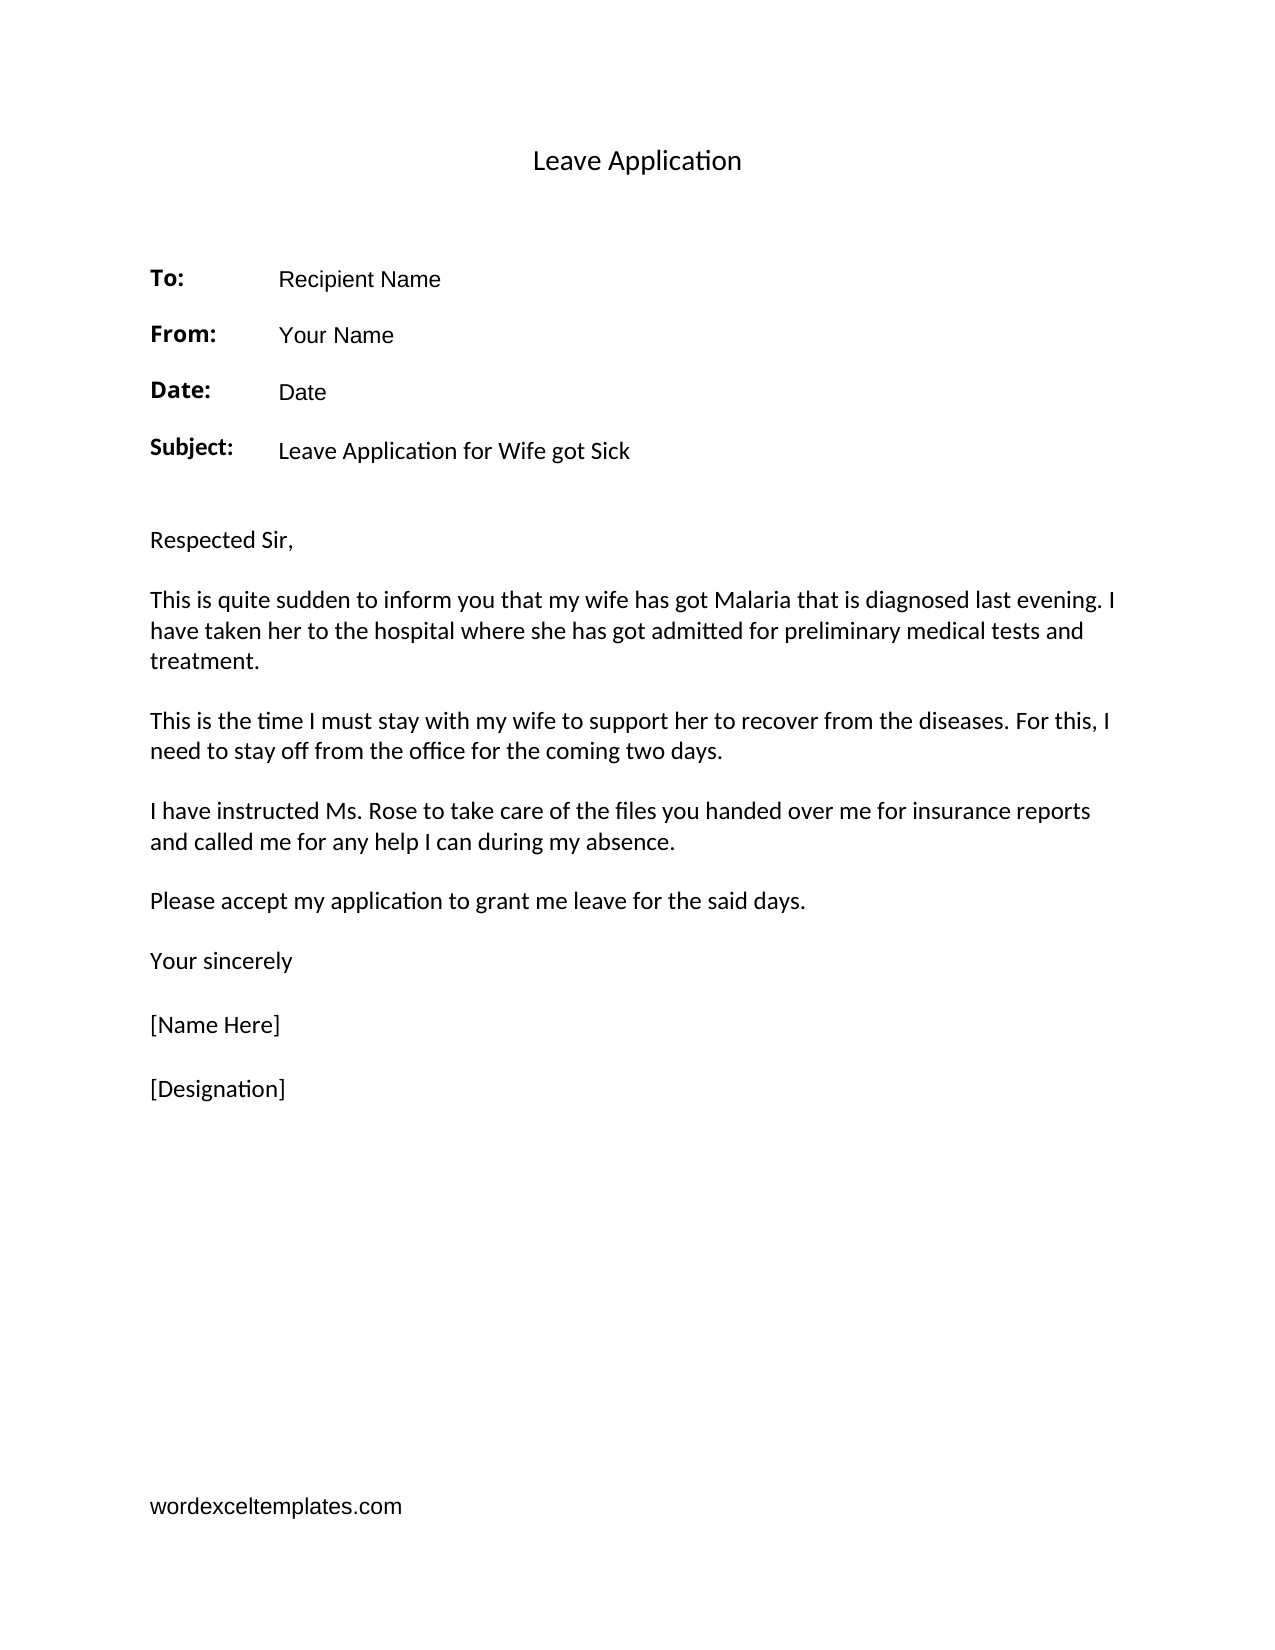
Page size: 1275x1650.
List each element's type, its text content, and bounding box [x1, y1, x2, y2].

text I have instructed Ms. Rose to take care of the files you handed over me for insurance reports and called me for any help I can during my absence. [150, 795, 1125, 856]
text Your sincerely [150, 945, 1125, 976]
text [Designation] [150, 1073, 1125, 1104]
text This is the time I must stay with my wife to support her to recover from the diseases. For this, I need to stay off from the office for the coming two days. [150, 705, 1125, 766]
text Respected Sir, [150, 524, 1125, 555]
text Please accept my application to grant me leave for the said days. [150, 885, 1125, 916]
text [Name Here] [150, 1009, 1125, 1040]
table_cell [278, 293, 1125, 349]
text This is quite sudden to inform you that my wife has got Malaria that is diagnosed last evening. I have taken her to the hospital where she has got admitted for preliminary medical tests and treatment. [150, 584, 1125, 676]
table_cell Subject: [150, 406, 278, 495]
table_cell Leave Application for Wife got Sick [278, 406, 1125, 495]
text Leave Application [150, 142, 1125, 177]
